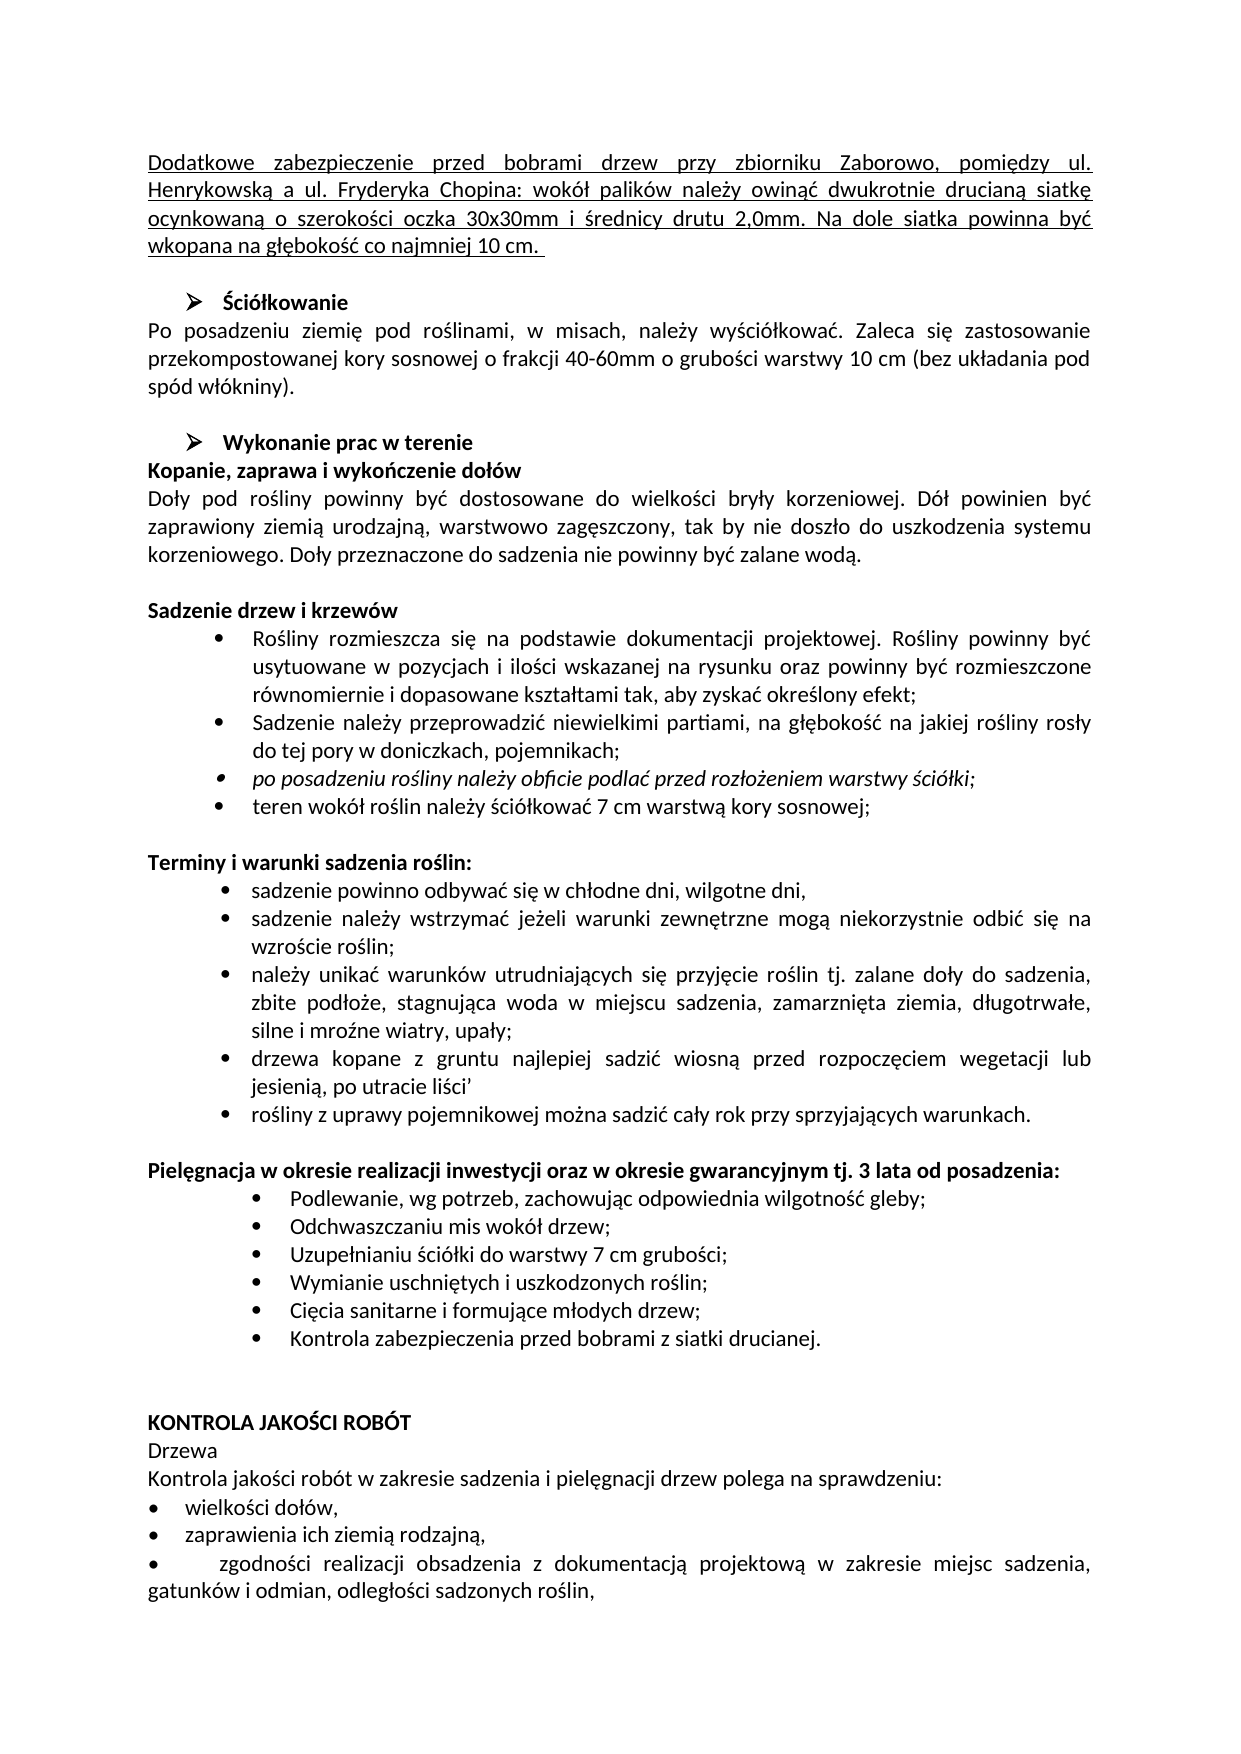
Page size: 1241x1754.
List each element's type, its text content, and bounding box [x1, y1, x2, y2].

list Wykonanie prac w terenie [185, 428, 1093, 456]
text • wielkości dołów, [148, 1493, 1093, 1521]
list Sadzenie należy przeprowadzić niewielkimi partiami, na głębokość na jakiej rośliny rosły do tej pory w doniczkach, pojemnikach; [215, 708, 1093, 764]
list po posadzeniu rośliny należy obficie podlać przed rozłożeniem warstwy ściółki; [215, 764, 1093, 792]
text Kontrola jakości robót w zakresie sadzenia i pielęgnacji drzew polega na sprawdzeniu: [148, 1464, 1093, 1493]
text Terminy i warunki sadzenia roślin: [148, 848, 1093, 876]
list Kontrola zabezpieczenia przed bobrami z siatki drucianej. [252, 1324, 1093, 1352]
list drzewa kopane z gruntu najlepiej sadzić wiosną przed rozpoczęciem wegetacji lub jesienią, po utracie liści’ [221, 1044, 1093, 1100]
list sadzenie powinno odbywać się w chłodne dni, wilgotne dni, [221, 876, 1093, 904]
text Kopanie, zaprawa i wykończenie dołów [148, 456, 1093, 484]
text KONTROLA JAKOŚCI ROBÓT [148, 1408, 1093, 1437]
text Pielęgnacja w okresie realizacji inwestycji oraz w okresie gwarancyjnym tj. 3 lata od posadzenia: [148, 1156, 1093, 1184]
text Dodatkowe zabezpieczenie przed bobrami drzew przy zbiorniku Zaborowo, pomiędzy ul. Henrykowską a ul. Fryderyka Chopina: wokół palików należy owinąć dwukrotnie drucianą siatkę ocynkowaną o szerokości oczka 30x30mm i średnicy drutu 2,0mm. Na dole siatka powinna być wkopana na głębokość co najmniej 10 cm. [148, 173, 1093, 200]
list Ściółkowanie [185, 288, 1093, 316]
list Wymianie uschniętych i uszkodzonych roślin; [252, 1268, 1093, 1296]
text Sadzenie drzew i krzewów [148, 596, 1093, 624]
text • zgodności realizacji obsadzenia z dokumentacją projektową w zakresie miejsc sadzenia, gatunków i odmian, odległości sadzonych roślin, [148, 1549, 1093, 1605]
text Dodatkowe zabezpieczenie przed bobrami drzew przy zbiorniku Zaborowo, pomiędzy ul. Henrykowską a ul. Fryderyka Chopina: wokół palików należy owinąć dwukrotnie drucianą siatkę ocynkowaną o szerokości oczka 30x30mm i średnicy drutu 2,0mm. Na dole siatka powinna być wkopana na głębokość co najmniej 10 cm. [148, 148, 1093, 172]
text • zaprawienia ich ziemią rodzajną, [148, 1521, 1093, 1549]
list teren wokół roślin należy ściółkować 7 cm warstwą kory sosnowej; [215, 792, 1093, 820]
text Dodatkowe zabezpieczenie przed bobrami drzew przy zbiorniku Zaborowo, pomiędzy ul. Henrykowską a ul. Fryderyka Chopina: wokół palików należy owinąć dwukrotnie drucianą siatkę ocynkowaną o szerokości oczka 30x30mm i średnicy drutu 2,0mm. Na dole siatka powinna być wkopana na głębokość co najmniej 10 cm. [148, 229, 1093, 260]
list Podlewanie, wg potrzeb, zachowując odpowiednia wilgotność gleby; [252, 1184, 1093, 1212]
text Drzewa [148, 1437, 1093, 1464]
list należy unikać warunków utrudniających się przyjęcie roślin tj. zalane doły do sadzenia, zbite podłoże, stagnująca woda w miejscu sadzenia, zamarznięta ziemia, długotrwałe, silne i mroźne wiatry, upały; [221, 960, 1093, 1044]
list Odchwaszczaniu mis wokół drzew; [252, 1212, 1093, 1240]
text Dodatkowe zabezpieczenie przed bobrami drzew przy zbiorniku Zaborowo, pomiędzy ul. Henrykowską a ul. Fryderyka Chopina: wokół palików należy owinąć dwukrotnie drucianą siatkę ocynkowaną o szerokości oczka 30x30mm i średnicy drutu 2,0mm. Na dole siatka powinna być wkopana na głębokość co najmniej 10 cm. [148, 201, 1093, 228]
list Cięcia sanitarne i formujące młodych drzew; [252, 1296, 1093, 1324]
list rośliny z uprawy pojemnikowej można sadzić cały rok przy sprzyjających warunkach. [221, 1100, 1093, 1128]
text Doły pod rośliny powinny być dostosowane do wielkości bryły korzeniowej. Dół powinien być zaprawiony ziemią urodzajną, warstwowo zagęszczony, tak by nie doszło do uszkodzenia systemu korzeniowego. Doły przeznaczone do sadzenia nie powinny być zalane wodą. [148, 484, 1093, 568]
text Po posadzeniu ziemię pod roślinami, w misach, należy wyściółkować. Zaleca się zastosowanie przekompostowanej kory sosnowej o frakcji 40-60mm o grubości warstwy 10 cm (bez układania pod spód włókniny). [148, 316, 1093, 400]
list Uzupełnianiu ściółki do warstwy 7 cm grubości; [252, 1240, 1093, 1268]
list sadzenie należy wstrzymać jeżeli warunki zewnętrzne mogą niekorzystnie odbić się na wzroście roślin; [221, 904, 1093, 960]
list Rośliny rozmieszcza się na podstawie dokumentacji projektowej. Rośliny powinny być usytuowane w pozycjach i ilości wskazanej na rysunku oraz powinny być rozmieszczone równomiernie i dopasowane kształtami tak, aby zyskać określony efekt; [215, 624, 1093, 708]
